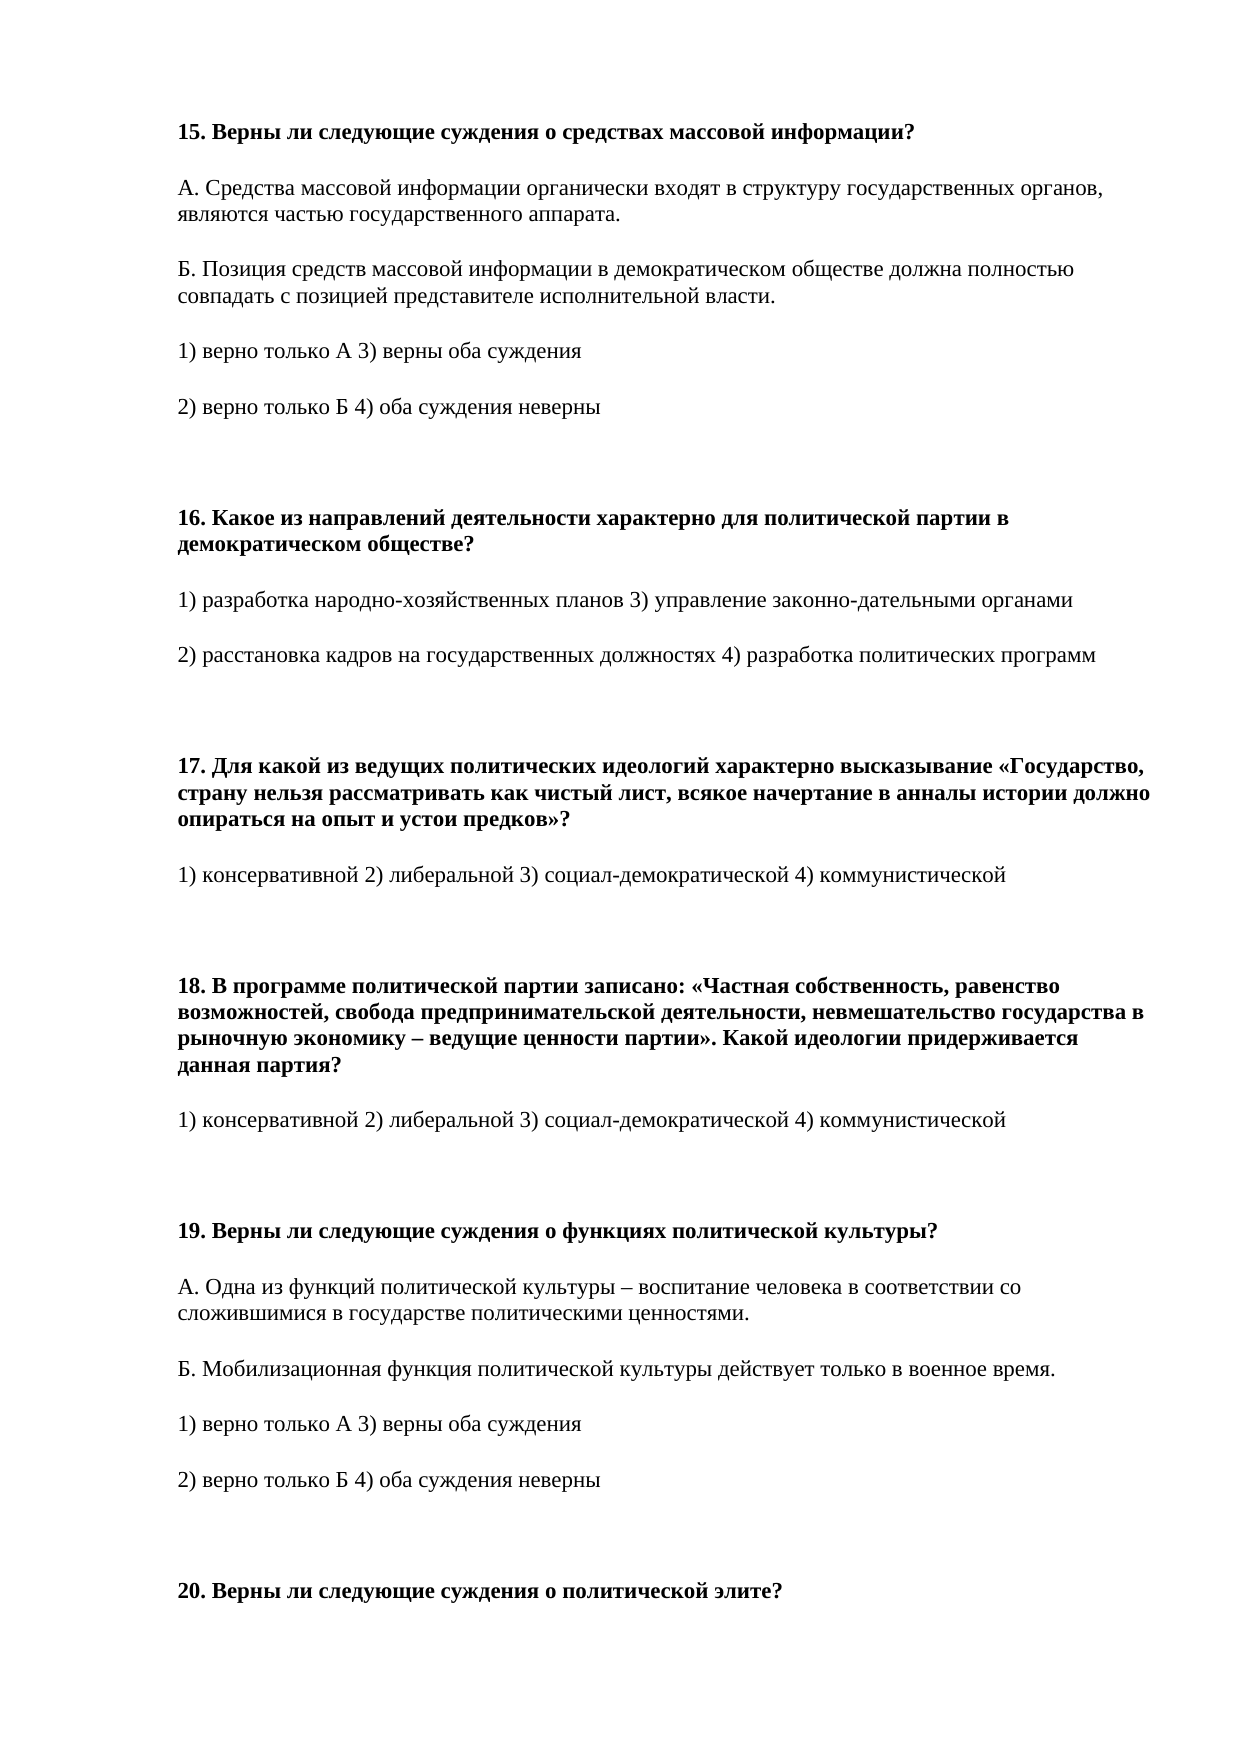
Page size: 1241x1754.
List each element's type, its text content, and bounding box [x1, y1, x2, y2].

text 15. Верны ли следующие суждения о средствах массовой информации? [177, 118, 1152, 144]
text 2) верно только Б 4) оба суждения неверны [177, 393, 1152, 419]
text 20. Верны ли следующие суждения о политической элите? [177, 1577, 1152, 1603]
text 18. В программе политической партии записано: «Частная собственность, равенство возможностей, свобода предпринимательской деятельности, невмешательство государства в рыночную экономику – ведущие ценности партии». Какой идеологии придерживается данная партия? [177, 972, 1152, 1077]
text 1) консервативной 2) либеральной 3) социал-демократической 4) коммунистической [177, 861, 1152, 887]
text 19. Верны ли следующие суждения о функциях политической культуры? [177, 1217, 1152, 1244]
text 2) верно только Б 4) оба суждения неверны [177, 1466, 1152, 1492]
text 16. Какое из направлений деятельности характерно для политической партии в демократическом обществе? [177, 504, 1152, 557]
text 1) консервативной 2) либеральной 3) социал-демократической 4) коммунистической [177, 1106, 1152, 1133]
text А. Одна из функций политической культуры – воспитание человека в соответствии со сложившимися в государстве политическими ценностями. [177, 1273, 1152, 1326]
text Б. Позиция средств массовой информации в демократическом обществе должна полностью совпадать с позицией представителе исполнительной власти. [177, 256, 1152, 308]
text А. Средства массовой информации органически входят в структуру государственных органов, являются частью государственного аппарата. [177, 174, 1152, 226]
text 17. Для какой из ведущих политических идеологий характерно высказывание «Государство, страну нельзя рассматривать как чистый лист, всякое начертание в анналы истории должно опираться на опыт и устои предков»? [177, 752, 1152, 831]
text 1) верно только А 3) верны оба суждения [177, 337, 1152, 364]
text 2) расстановка кадров на государственных должностях 4) разработка политических программ [177, 641, 1152, 668]
text Б. Мобилизационная функция политической культуры действует только в военное время. [177, 1355, 1152, 1381]
text 1) разработка народно-хозяйственных планов 3) управление законно-дательными органами [177, 586, 1152, 612]
text 1) верно только А 3) верны оба суждения [177, 1410, 1152, 1437]
